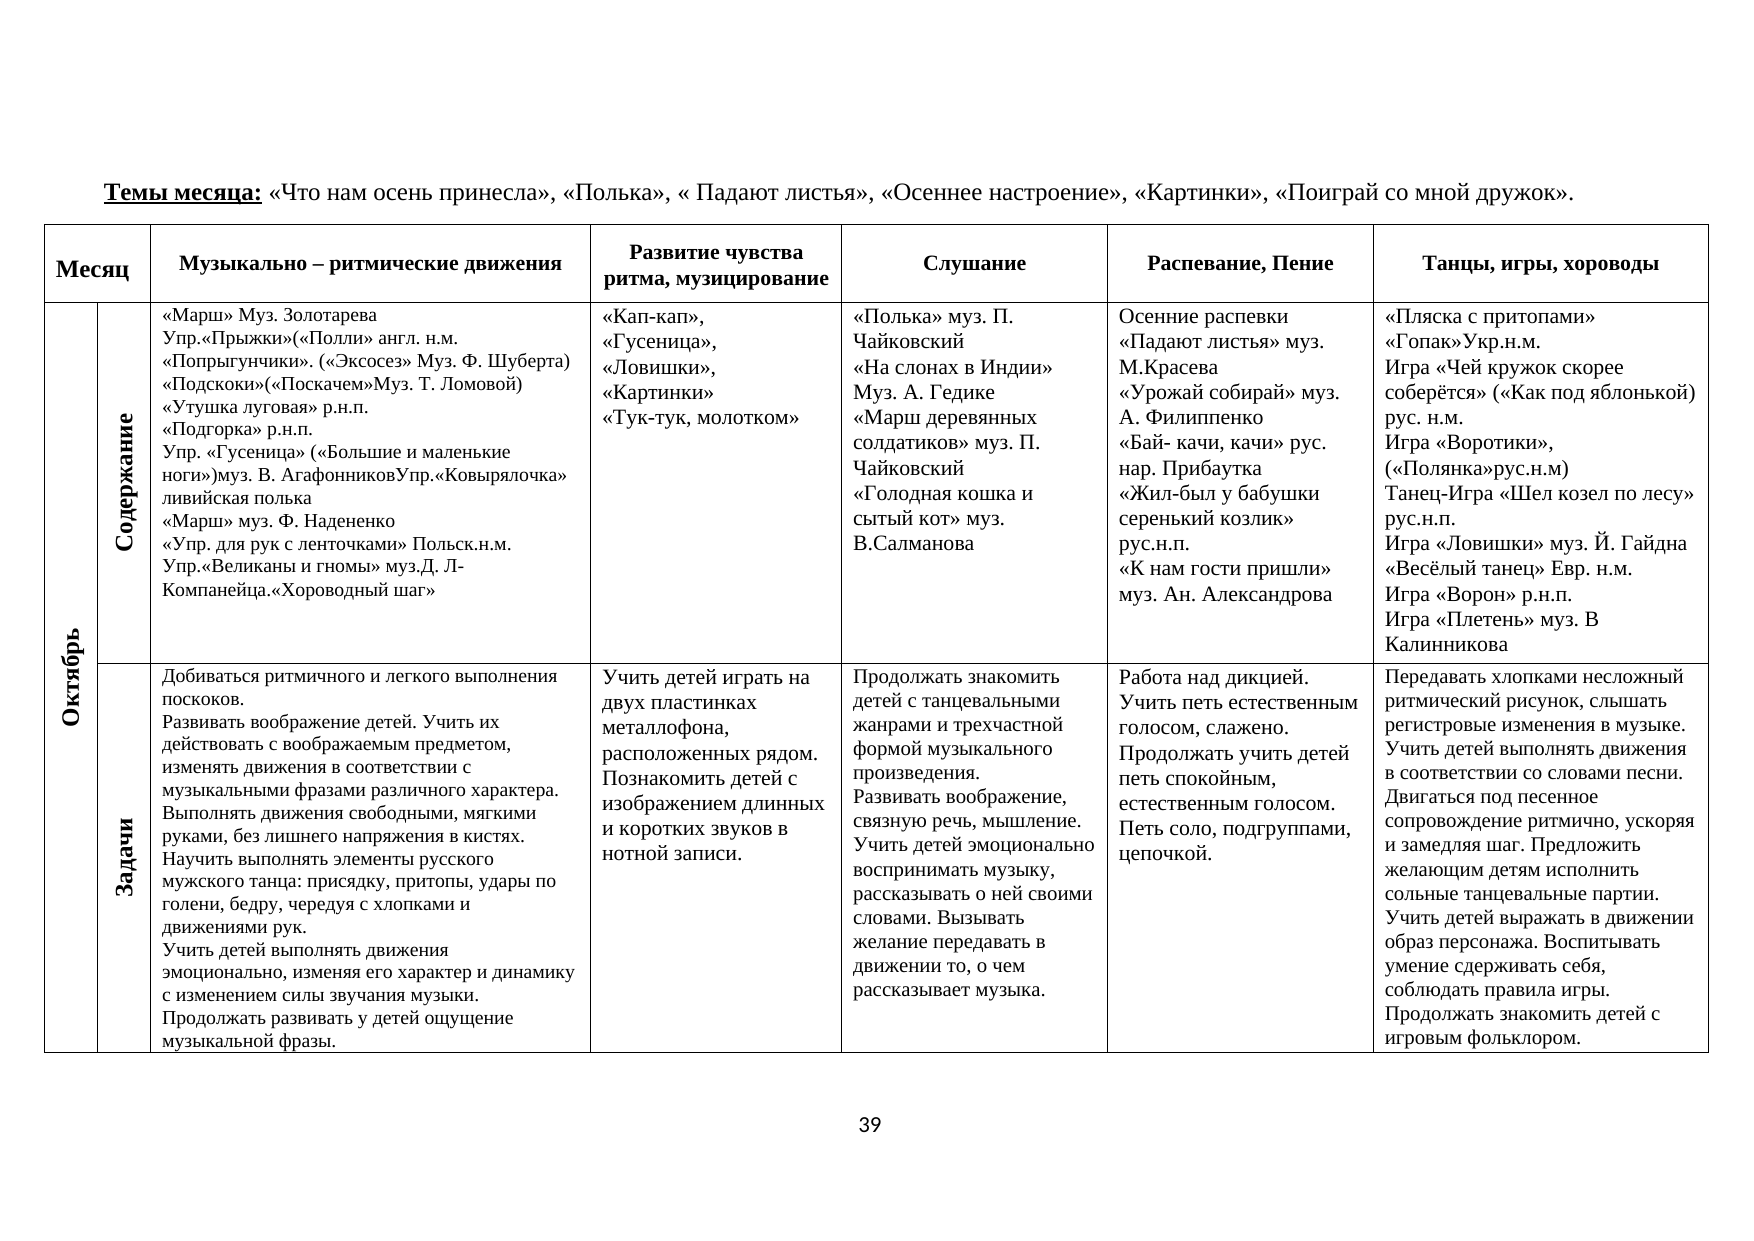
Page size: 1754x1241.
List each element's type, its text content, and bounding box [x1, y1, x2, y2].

table_header Танцы, игры, хороводы [1374, 225, 1708, 302]
text Темы месяца: «Что нам осень принесла», «Полька», « Падают листья», «Осеннее настроение», «Картинки», «Поиграй со мной дружок». [103, 177, 1636, 206]
table_cell Октябрь [45, 303, 97, 1052]
table_header Развитие чувства ритма, музицирование [591, 225, 841, 302]
table_cell «Полька» муз. П. Чайковский «На слонах в Индии» Муз. А. Гедике «Марш деревянных солдатиков» муз. П. Чайковский «Голодная кошка и сытый кот» муз. В.Салманова [842, 303, 1107, 663]
table_cell Осенние распевки «Падают листья» муз. М.Красева «Урожай собирай» муз. А. Филиппенко «Бай- качи, качи» рус. нар. Прибаутка «Жил-был у бабушки серенький козлик» рус.н.п. «К нам гости пришли» муз. Ан. Александрова [1108, 303, 1373, 663]
table_header Месяц [45, 225, 150, 302]
table_cell Передавать хлопками несложный ритмический рисунок, слышать регистровые изменения в музыке. Учить детей выполнять движения в соответствии со словами песни. Двигаться под песенное сопровождение ритмично, ускоряя и замедляя шаг. Предложить желающим детям исполнить сольные танцевальные партии. Учить детей выражать в движении образ персонажа. Воспитывать умение сдерживать себя, соблюдать правила игры. Продолжать знакомить детей с игровым фольклором. [1374, 664, 1708, 1052]
table_cell Продолжать знакомить детей с танцевальными жанрами и трехчастной формой музыкального произведения. Развивать воображение, связную речь, мышление. Учить детей эмоционально воспринимать музыку, рассказывать о ней своими словами. Вызывать желание передавать в движении то, о чем рассказывает музыка. [842, 664, 1107, 1052]
table_cell «Кап-кап», «Гусеница», «Ловишки», «Картинки» «Тук-тук, молотком» [591, 303, 841, 663]
table_header Распевание, Пение [1108, 225, 1373, 302]
table_cell Учить детей играть на двух пластинках металлофона, расположенных рядом. Познакомить детей с изображением длинных и коротких звуков в нотной записи. [591, 664, 841, 1052]
table_header Слушание [842, 225, 1107, 302]
table_cell Содержание [98, 303, 150, 663]
table_cell Задачи [98, 664, 150, 1052]
table_cell Добиваться ритмичного и легкого выполнения поскоков. Развивать воображение детей. Учить их действовать с воображаемым предметом, изменять движения в соответствии с музыкальными фразами различного характера. Выполнять движения свободными, мягкими руками, без лишнего напряжения в кистях. Научить выполнять элементы русского мужского танца: присядку, притопы, удары по голени, бедру, чередуя с хлопками и движениями рук. Учить детей выполнять движения эмоционально, изменяя его характер и динамику с изменением силы звучания музыки. Продолжать развивать у детей ощущение музыкальной фразы. [151, 664, 590, 1052]
table_cell Работа над дикцией. Учить петь естественным голосом, слажено. Продолжать учить детей петь спокойным, естественным голосом. Петь соло, подгруппами, цепочкой. [1108, 664, 1373, 1052]
table_cell «Марш» Муз. Золотарева Упр.«Прыжки»(«Полли» англ. н.м. «Попрыгунчики». («Эксосез» Муз. Ф. Шуберта) «Подскоки»(«Поскачем»Муз. Т. Ломовой) «Утушка луговая» р.н.п. «Подгорка» р.н.п. Упр. «Гусеница» («Большие и маленькие ноги»)муз. В. АгафонниковУпр.«Ковырялочка» ливийская полька «Марш» муз. Ф. Надененко «Упр. для рук с ленточками» Польск.н.м. Упр.«Великаны и гномы» муз.Д. Л-Компанейца.«Хороводный шаг» [151, 303, 590, 663]
table_cell «Пляска с притопами» «Гопак»Укр.н.м. Игра «Чей кружок скорее соберётся» («Как под яблонькой) рус. н.м. Игра «Воротики», («Полянка»рус.н.м) Танец-Игра «Шел козел по лесу» рус.н.п. Игра «Ловишки» муз. Й. Гайдна «Весёлый танец» Евр. н.м. Игра «Ворон» р.н.п. Игра «Плетень» муз. В Калинникова [1374, 303, 1708, 663]
table_header Музыкально – ритмические движения [151, 225, 590, 302]
